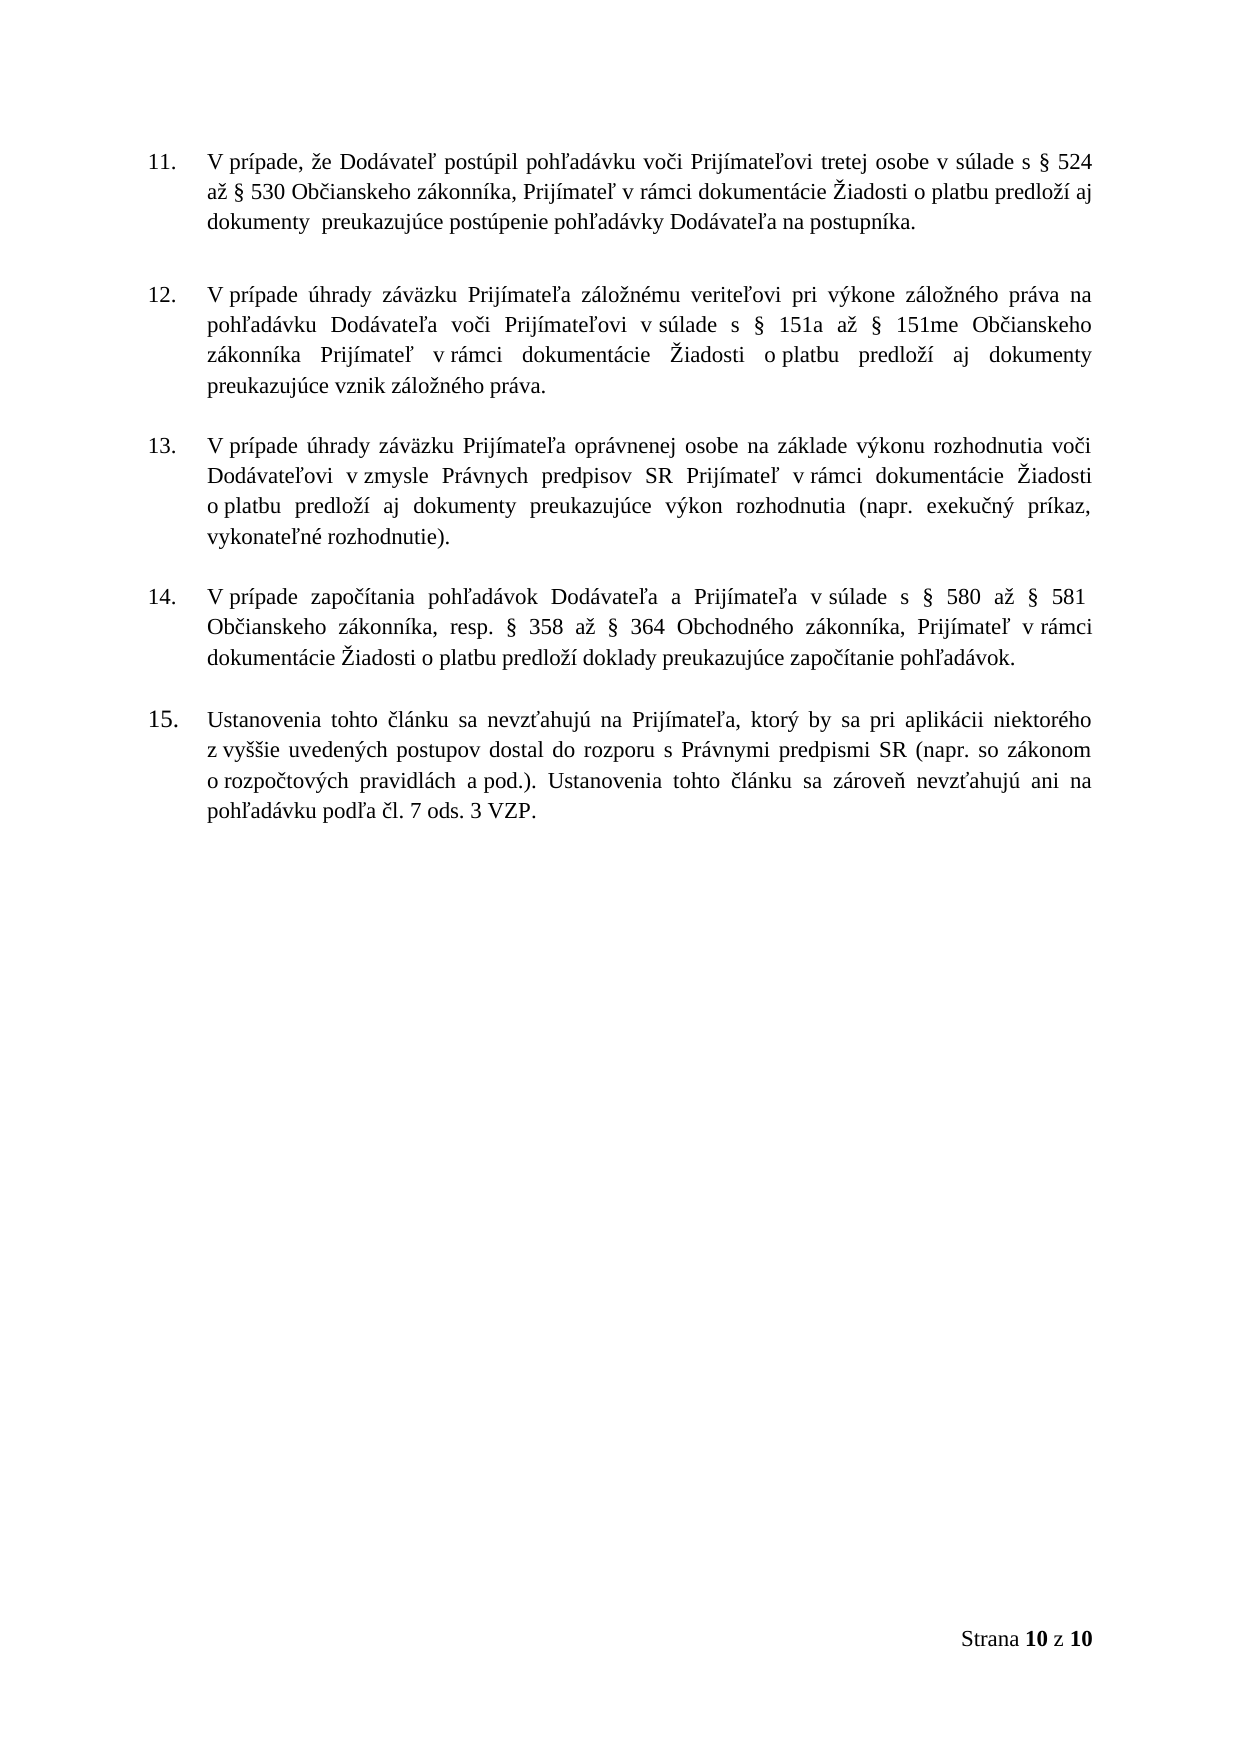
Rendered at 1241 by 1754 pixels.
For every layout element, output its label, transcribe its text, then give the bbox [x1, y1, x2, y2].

list Ustanovenia tohto článku sa nevzťahujú na Prijímateľa, ktorý by sa pri aplikácii niektorého z vyššie uvedených postupov dostal do rozporu s Právnymi predpismi SR (napr. so zákonom o rozpočtových pravidlách a pod.). Ustanovenia tohto článku sa zároveň nevzťahujú ani na pohľadávku podľa čl. 7 ods. 3 VZP. [148, 704, 1092, 823]
list V prípade úhrady záväzku Prijímateľa záložnému veriteľovi pri výkone záložného práva na pohľadávku Dodávateľa voči Prijímateľovi v súlade s § 151a až § 151me Občianskeho zákonníka Prijímateľ v rámci dokumentácie Žiadosti o platbu predloží aj dokumenty preukazujúce vznik záložného práva. [148, 281, 1092, 398]
list V prípade započítania pohľadávok Dodávateľa a Prijímateľa v súlade s § 580 až § 581 Občianskeho zákonníka, resp. § 358 až § 364 Obchodného zákonníka, Prijímateľ v rámci dokumentácie Žiadosti o platbu predloží doklady preukazujúce započítanie pohľadávok. [148, 583, 1092, 670]
list V prípade, že Dodávateľ postúpil pohľadávku voči Prijímateľovi tretej osobe v súlade s § 524 až § 530 Občianskeho zákonníka, Prijímateľ v rámci dokumentácie Žiadosti o platbu predloží aj dokumenty preukazujúce postúpenie pohľadávky Dodávateľa na postupníka. [148, 148, 1092, 234]
list V prípade úhrady záväzku Prijímateľa oprávnenej osobe na základe výkonu rozhodnutia voči Dodávateľovi v zmysle Právnych predpisov SR Prijímateľ v rámci dokumentácie Žiadosti o platbu predloží aj dokumenty preukazujúce výkon rozhodnutia (napr. exekučný príkaz, vykonateľné rozhodnutie). [148, 432, 1092, 549]
